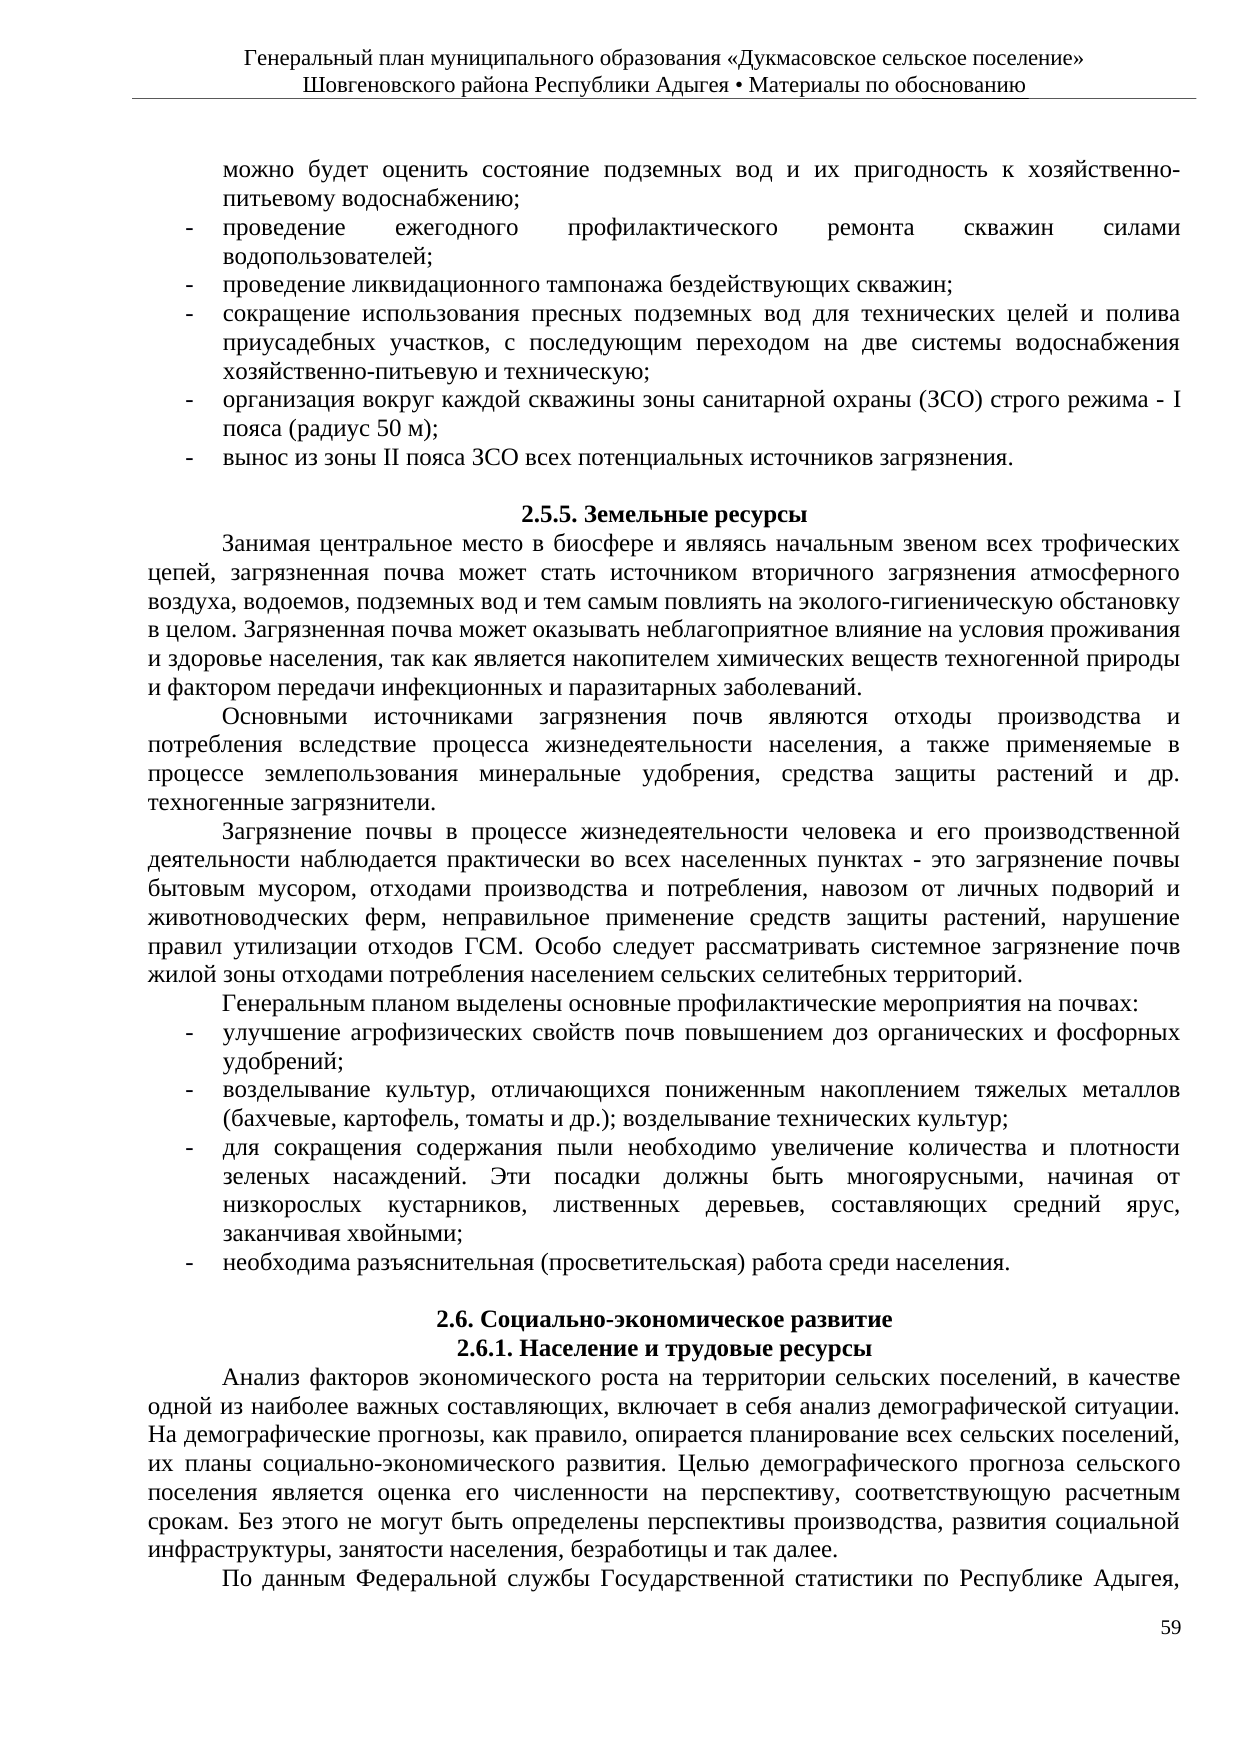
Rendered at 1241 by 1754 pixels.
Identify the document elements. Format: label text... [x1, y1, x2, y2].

text Анализ факторов экономического роста на территории сельских поселений, в качестве одной из наиболее важных составляющих, включает в себя анализ демографической ситуации. На демографические прогнозы, как правило, опирается планирование всех сельских поселений, их планы социально-экономического развития. Целью демографического прогноза сельского поселения является оценка его численности на перспективу, соответствующую расчетным срокам. Без этого не могут быть определены перспективы производства, развития социальной инфраструктуры, занятости населения, безработицы и так далее. [148, 1362, 1181, 1563]
text Занимая центральное место в биосфере и являясь начальным звеном всех трофических цепей, загрязненная почва может стать источником вторичного загрязнения атмосферного воздуха, водоемов, подземных вод и тем самым повлиять на эколого-гигиеническую обстановку в целом. Загрязненная почва может оказывать неблагоприятное влияние на условия проживания и здоровье населения, так как является накопителем химических веществ техногенной природы и фактором передачи инфекционных и паразитарных заболеваний. [148, 528, 1181, 701]
list организация вокруг каждой скважины зоны санитарной охраны (ЗСО) строго режима - I пояса (радиус 50 м); [185, 384, 1181, 442]
text Генеральным планом выделены основные профилактические мероприятия на почвах: [148, 988, 1181, 1017]
text 2.6.1. Население и трудовые ресурсы [148, 1333, 1181, 1362]
text Загрязнение почвы в процессе жизнедеятельности человека и его производственной деятельности наблюдается практически во всех населенных пунктах - это загрязнение почвы бытовым мусором, отходами производства и потребления, навозом от личных подворий и животноводческих ферм, неправильное применение средств защиты растений, нарушение правил утилизации отходов ГСМ. Особо следует рассматривать системное загрязнение почв жилой зоны отходами потребления населением сельских селитебных территорий. [148, 816, 1181, 988]
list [185, 154, 1181, 212]
list вынос из зоны II пояса ЗСО всех потенциальных источников загрязнения. [185, 442, 1181, 471]
list проведение ликвидационного тампонажа бездействующих скважин; [185, 269, 1181, 298]
text 2.6. Социально-экономическое развитие [148, 1304, 1181, 1333]
list для сокращения содержания пыли необходимо увеличение количества и плотности зеленых насаждений. Эти посадки должны быть многоярусными, начиная от низкорослых кустарников, лиственных деревьев, составляющих средний ярус, заканчивая хвойными; [185, 1132, 1181, 1247]
list возделывание культур, отличающихся пониженным накоплением тяжелых металлов (бахчевые, картофель, томаты и др.); возделывание технических культур; [185, 1074, 1181, 1132]
text Основными источниками загрязнения почв являются отходы производства и потребления вследствие процесса жизнедеятельности населения, а также применяемые в процессе землепользования минеральные удобрения, средства защиты растений и др. техногенные загрязнители. [148, 701, 1181, 816]
list необходима разъяснительная (просветительская) работа среди населения. [185, 1247, 1181, 1276]
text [148, 1563, 1181, 1592]
list проведение ежегодного профилактического ремонта скважин силами водопользователей; [185, 212, 1181, 269]
list сокращение использования пресных подземных вод для технических целей и полива приусадебных участков, с последующим переходом на две системы водоснабжения хозяйственно-питьевую и техническую; [185, 298, 1181, 384]
list улучшение агрофизических свойств почв повышением доз органических и фосфорных удобрений; [185, 1017, 1181, 1074]
text 2.5.5. Земельные ресурсы [148, 499, 1181, 528]
